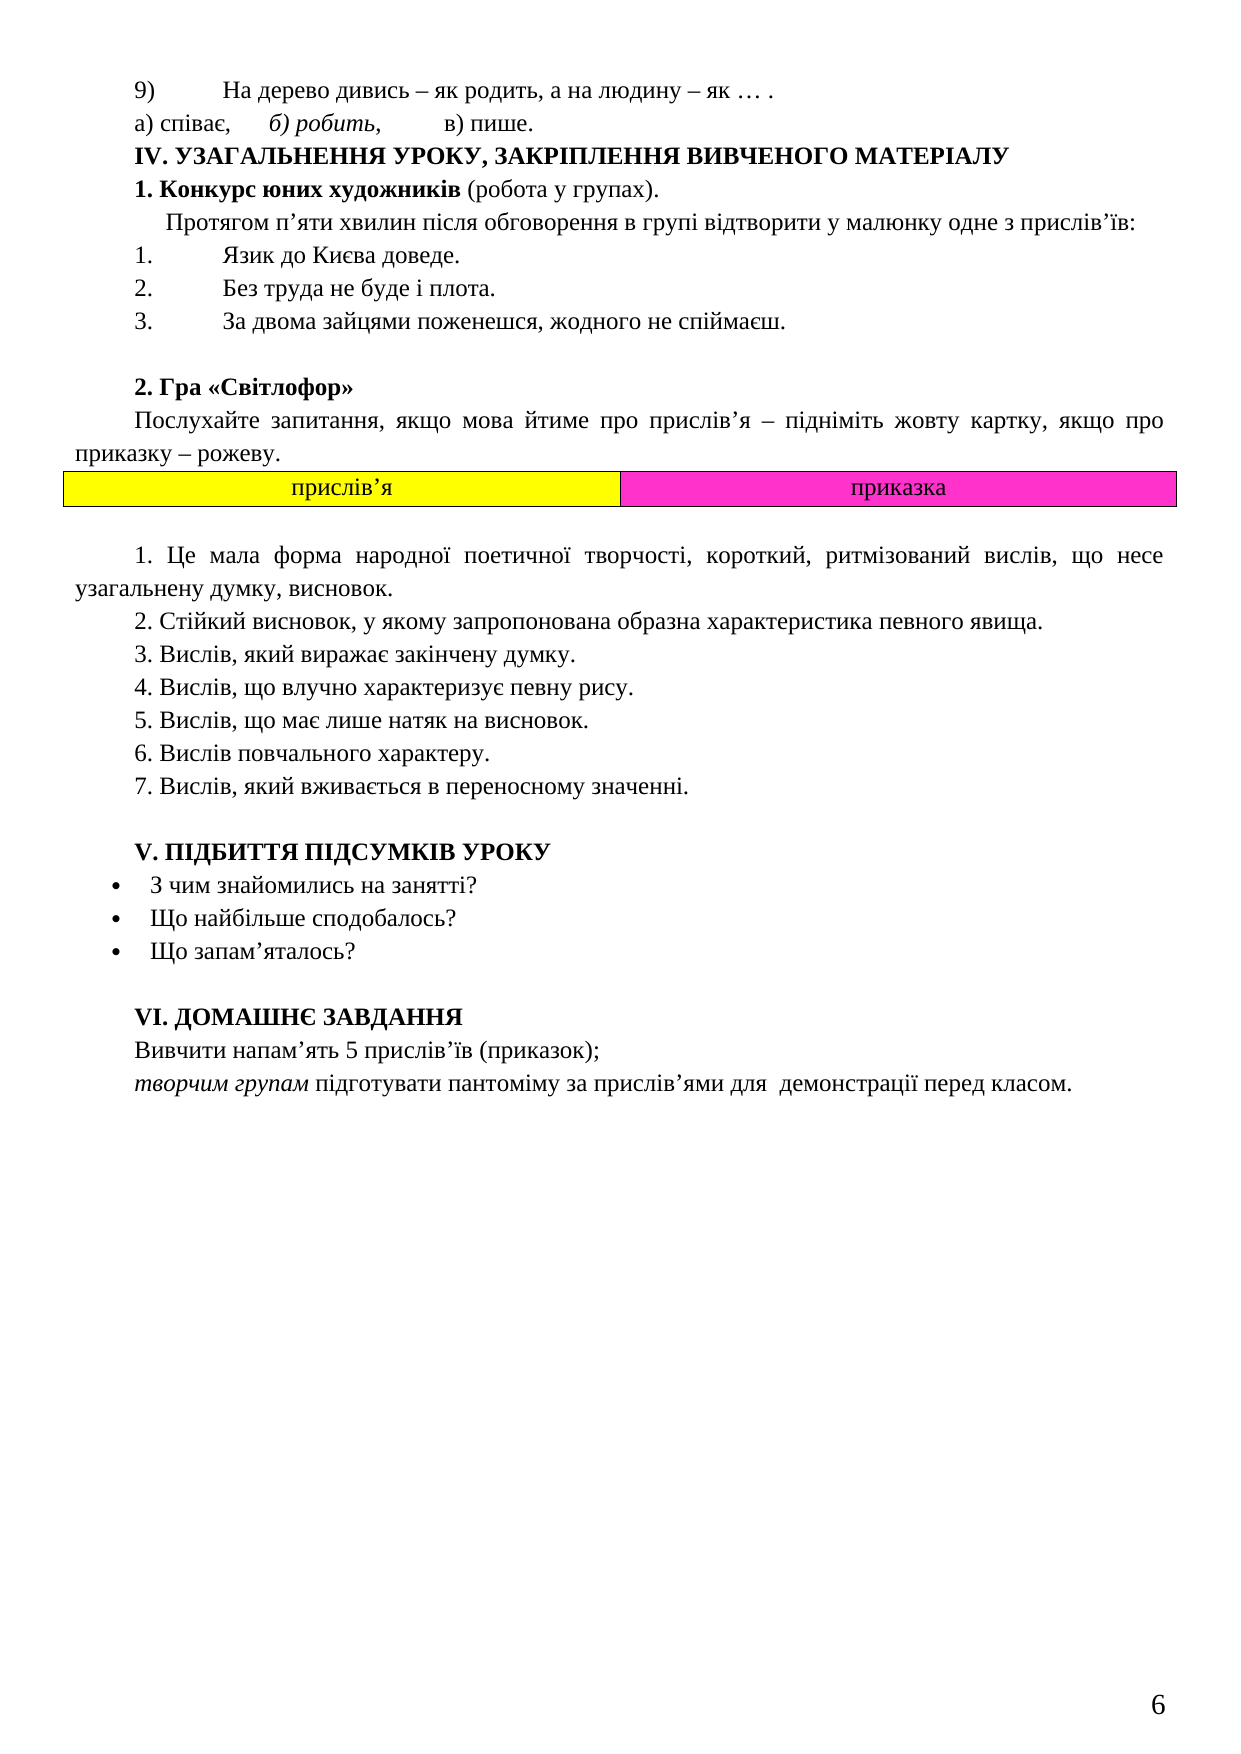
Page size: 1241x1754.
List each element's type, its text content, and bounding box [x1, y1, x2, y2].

list На дерево дивись – як родить, а на людину – як … . [75, 75, 1165, 104]
text творчим групам підготувати пантоміму за прислів’ями для демонстрації перед класом. [75, 1068, 1165, 1097]
list Що запам’яталось? [112, 936, 1165, 965]
table_header приказка [621, 472, 1176, 506]
list Язик до Києва доведе. [75, 240, 1165, 269]
text 2. Стійкий висновок, у якому запропонована образна характеристика певного явища. [75, 606, 1165, 635]
text 5. Вислів, що має лише натяк на висновок. [75, 705, 1165, 734]
text 7. Вислів, який вживається в переносному значенні. [75, 771, 1165, 800]
text V. ПІДБИТТЯ ПІДСУМКІВ УРОКУ [75, 837, 1165, 866]
text 1. Конкурс юних художників (робота у групах). [75, 174, 1165, 203]
list Що найбільше сподобалось? [112, 903, 1165, 932]
text 6. Вислів повчального характеру. [75, 738, 1165, 767]
list За двома зайцями поженешся, жодного не спіймаєш. [75, 306, 1165, 335]
list Без труда не буде і плота. [75, 273, 1165, 302]
text Послухайте запитання, якщо мова йтиме про прислів’я – підніміть жовту картку, якщо про приказку – рожеву. [75, 405, 1165, 467]
text VI. ДОМАШНЄ ЗАВДАННЯ [75, 1002, 1165, 1031]
text Протягом п’яти хвилин після обговорення в групі відтворити у малюнку одне з прислів’їв: [75, 207, 1165, 236]
text 3. Вислів, який виражає закінчену думку. [75, 639, 1165, 668]
list а) співає, б) робить, в) пише. [134, 108, 1165, 137]
text IV. УЗАГАЛЬНЕННЯ УРОКУ, ЗАКРІПЛЕННЯ ВИВЧЕНОГО МАТЕРІАЛУ [75, 141, 1165, 170]
text 1. Це мала форма народної поетичної творчості, короткий, ритмізований вислів, що несе узагальнену думку, висновок. [75, 540, 1165, 602]
table_header прислів’я [64, 472, 620, 506]
text 4. Вислів, що влучно характеризує певну рису. [75, 672, 1165, 701]
list З чим знайомились на занятті? [112, 870, 1165, 899]
text 2. Гра «Світлофор» [75, 372, 1165, 401]
text Вивчити напам’ять 5 прислів’їв (приказок); [75, 1035, 1165, 1064]
